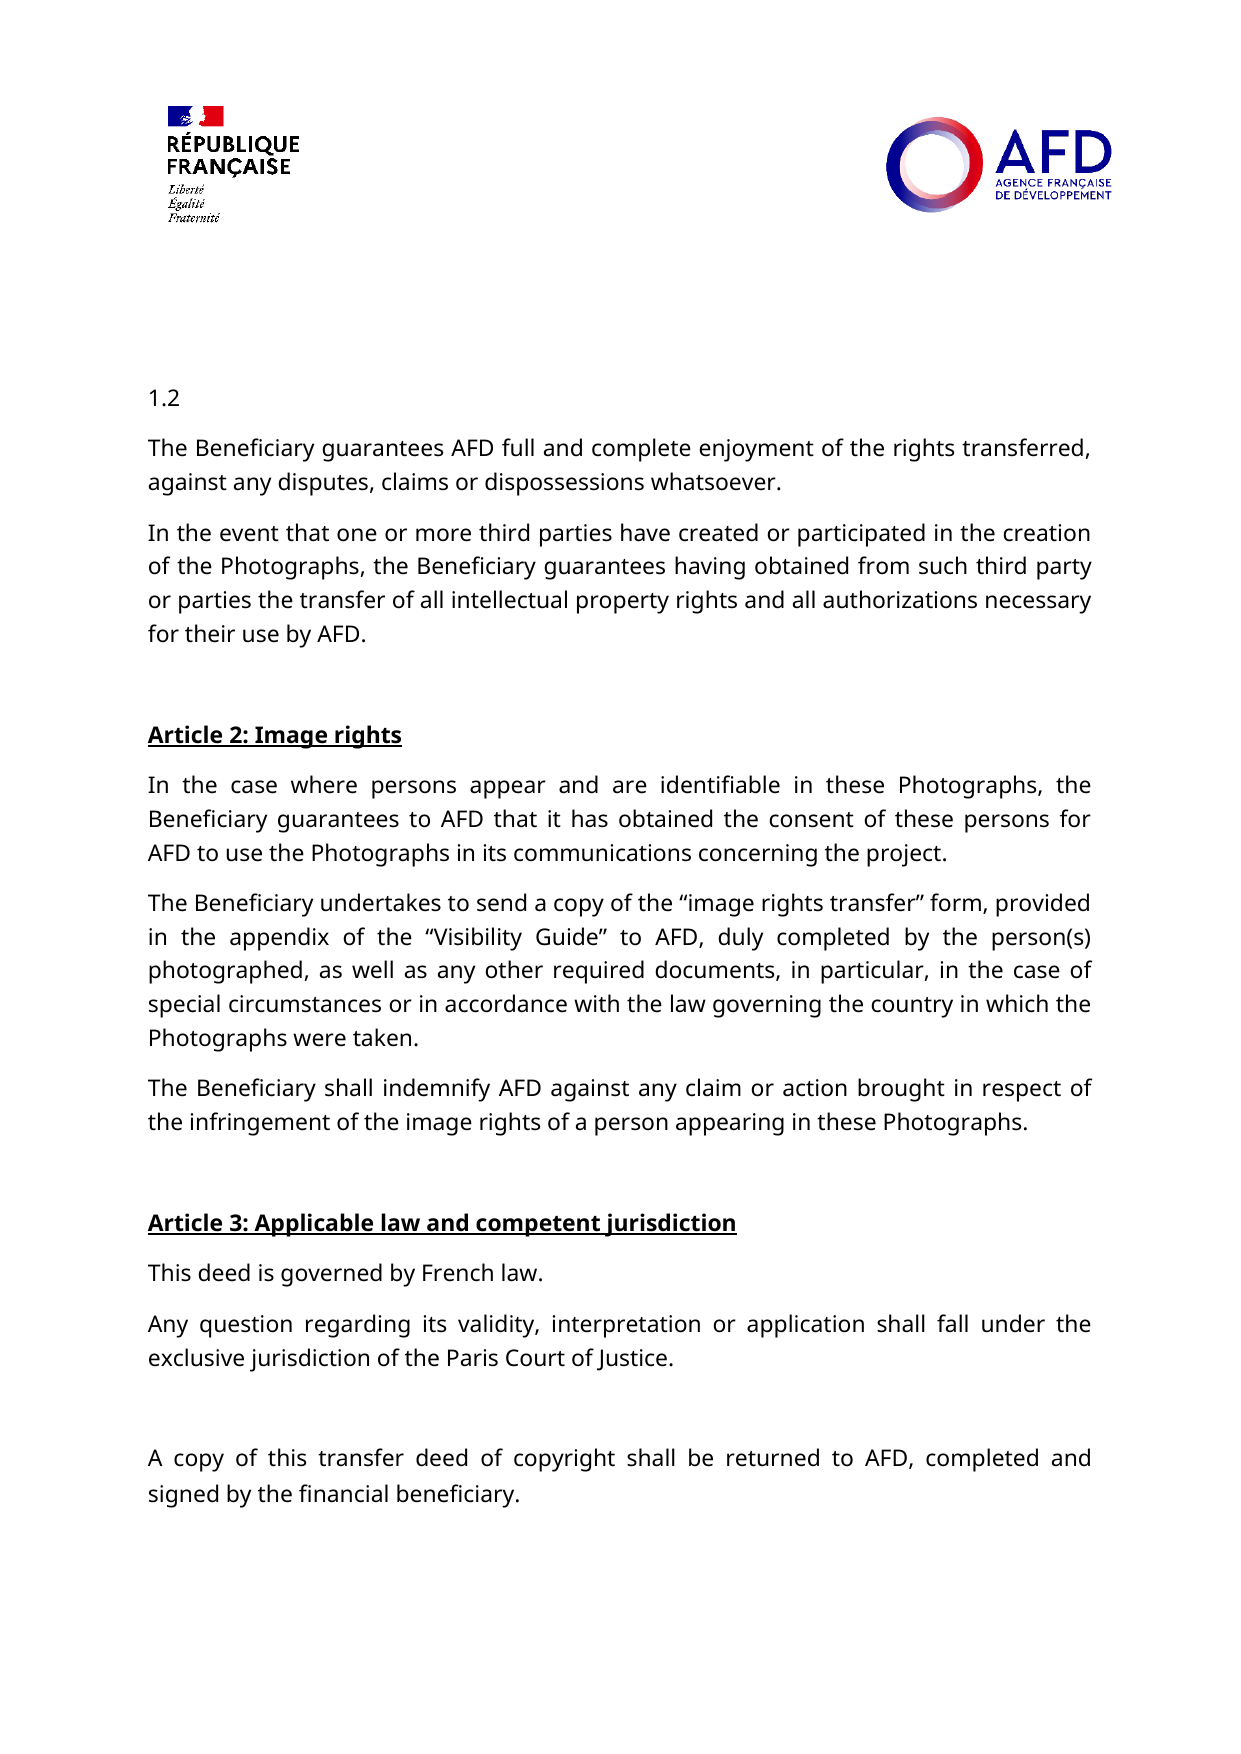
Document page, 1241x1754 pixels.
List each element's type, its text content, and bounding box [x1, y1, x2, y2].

text In the case where persons appear and are identifiable in these Photographs, the Beneficiary guarantees to AFD that it has obtained the consent of these persons for AFD to use the Photographs in its communications concerning the project. [148, 769, 1093, 868]
text This deed is governed by French law. [148, 1257, 1093, 1288]
text Article 2: Image rights [148, 718, 1093, 750]
text A copy of this transfer deed of copyright shall be returned to AFD, completed and signed by the financial beneficiary. [148, 1442, 1093, 1509]
picture [147, 86, 319, 242]
text Article 3: Applicable law and competent jurisdiction [148, 1207, 1093, 1238]
text The Beneficiary guarantees AFD full and complete enjoyment of the rights transferred, against any disputes, claims or dispossessions whatsoever. [148, 432, 1093, 497]
text 1.2 [148, 382, 1093, 413]
text The Beneficiary undertakes to send a copy of the “image rights transfer” form, provided in the appendix of the “Visibility Guide” to AFD, duly completed by the person(s) photographed, as well as any other required documents, in particular, in the case of special circumstances or in accordance with the law governing the country in which the Photographs were taken. [148, 887, 1093, 1053]
text In the event that one or more third parties have created or participated in the creation of the Photographs, the Beneficiary guarantees having obtained from such third party or parties the transfer of all intellectual property rights and all authorizations necessary for their use by AFD. [148, 516, 1093, 649]
text The Beneficiary shall indemnify AFD against any claim or action brought in respect of the infringement of the image rights of a person appearing in these Photographs. [148, 1072, 1093, 1137]
picture [842, 73, 1155, 256]
text Any question regarding its validity, interpretation or application shall fall under the exclusive jurisdiction of the Paris Court of Justice. [148, 1308, 1093, 1373]
